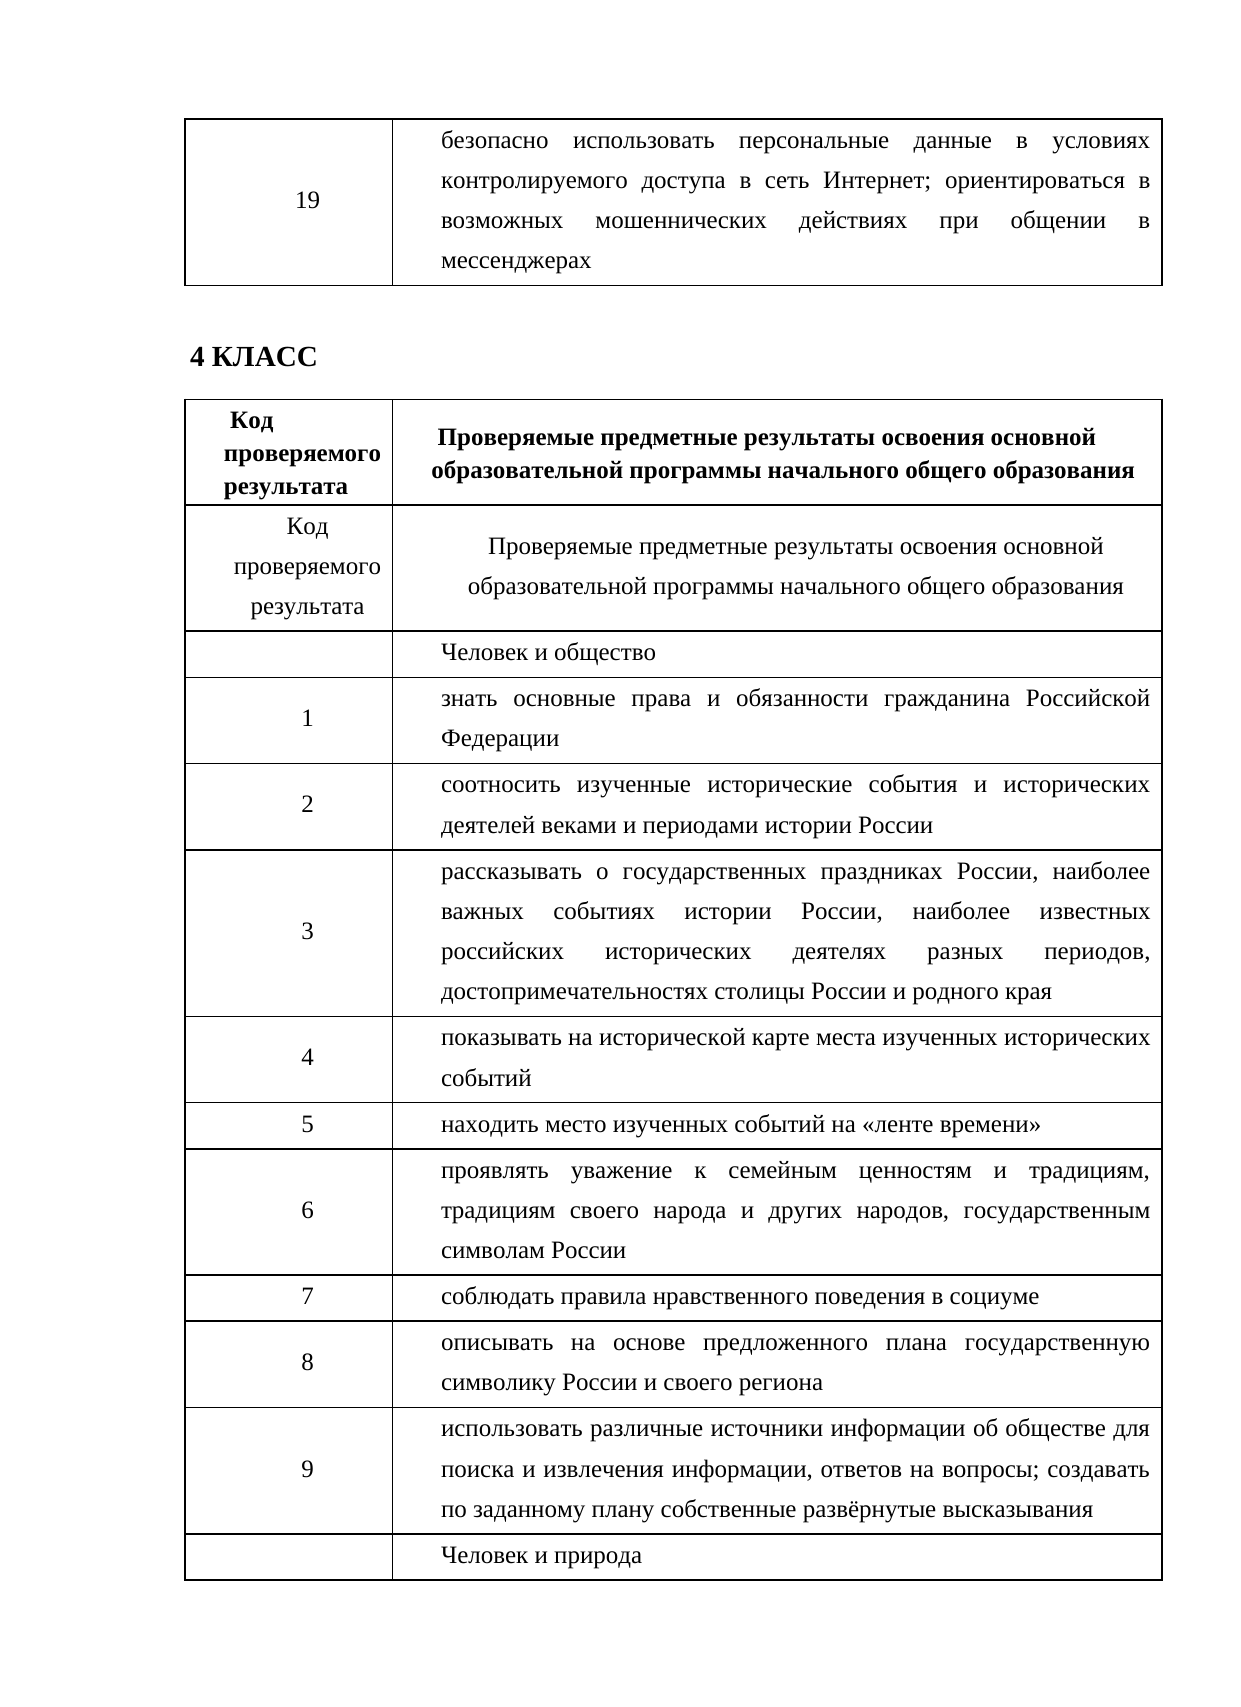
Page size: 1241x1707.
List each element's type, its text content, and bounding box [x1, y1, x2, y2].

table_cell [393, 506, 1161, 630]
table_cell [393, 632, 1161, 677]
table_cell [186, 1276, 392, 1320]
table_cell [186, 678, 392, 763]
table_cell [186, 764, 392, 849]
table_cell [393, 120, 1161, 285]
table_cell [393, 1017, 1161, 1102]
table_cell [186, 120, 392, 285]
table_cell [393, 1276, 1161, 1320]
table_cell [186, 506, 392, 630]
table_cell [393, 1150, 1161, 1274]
text 4 КЛАСС [190, 339, 1152, 373]
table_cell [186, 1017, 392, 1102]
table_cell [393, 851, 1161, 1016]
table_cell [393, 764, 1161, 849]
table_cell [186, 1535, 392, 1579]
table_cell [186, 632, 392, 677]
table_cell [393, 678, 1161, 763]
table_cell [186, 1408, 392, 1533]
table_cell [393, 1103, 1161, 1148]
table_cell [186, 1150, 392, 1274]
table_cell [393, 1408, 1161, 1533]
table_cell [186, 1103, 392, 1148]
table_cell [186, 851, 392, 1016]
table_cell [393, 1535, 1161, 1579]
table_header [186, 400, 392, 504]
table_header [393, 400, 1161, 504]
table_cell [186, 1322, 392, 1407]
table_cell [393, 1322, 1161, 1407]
